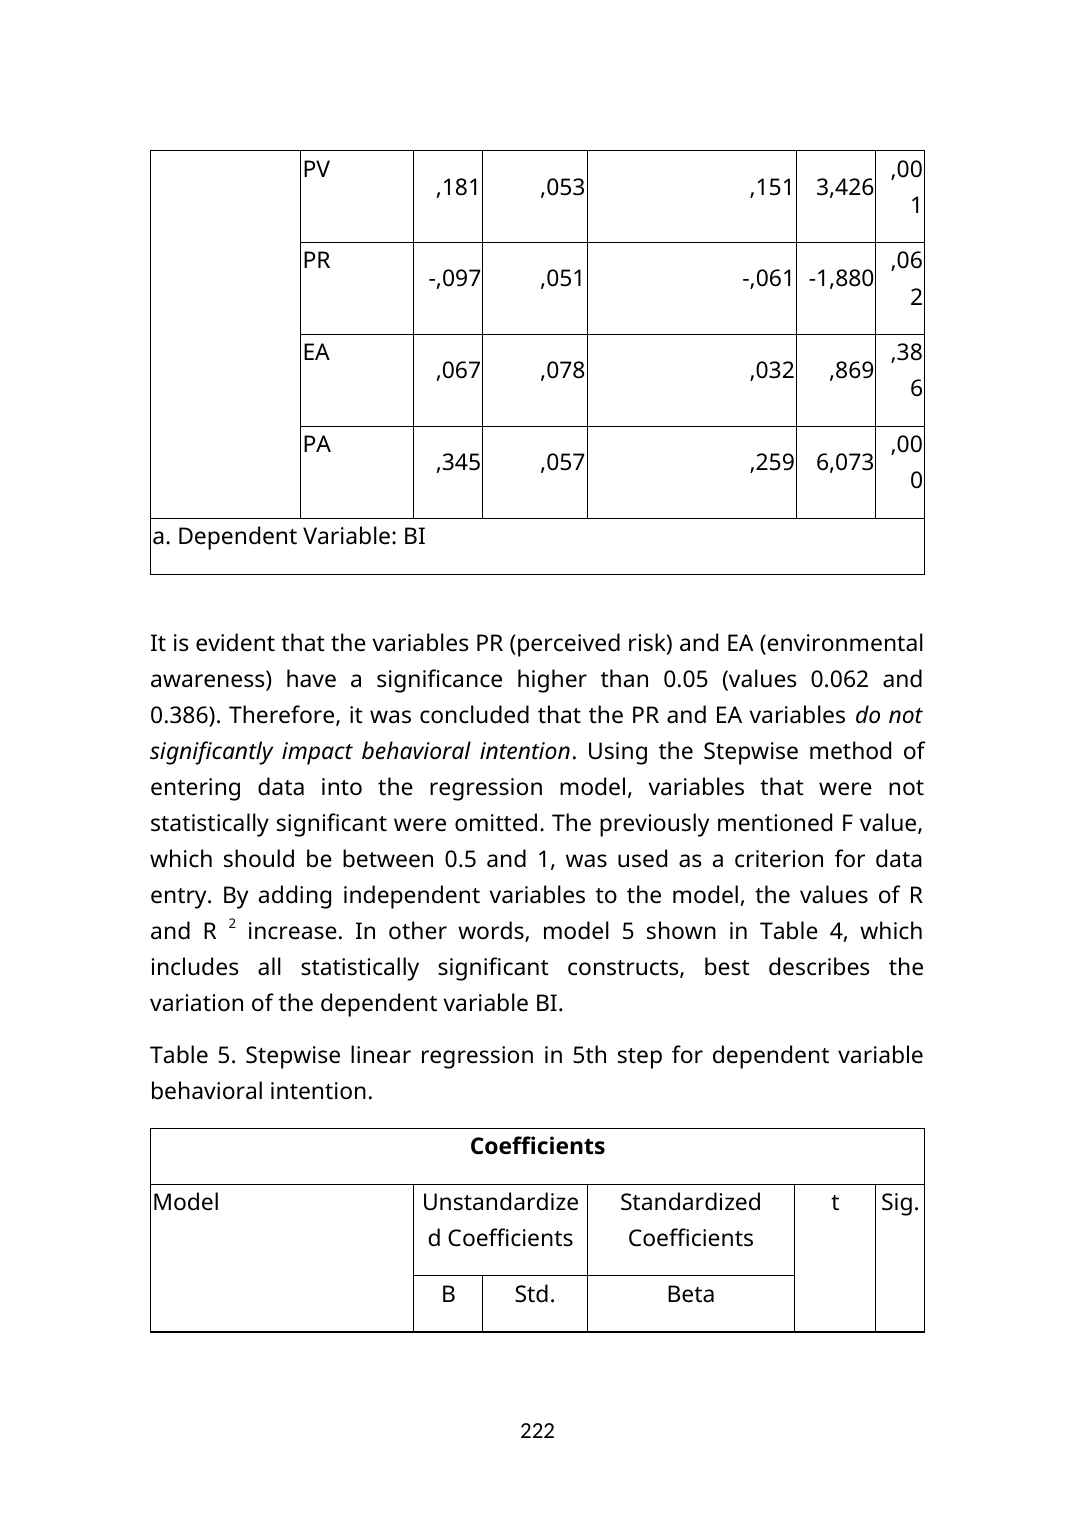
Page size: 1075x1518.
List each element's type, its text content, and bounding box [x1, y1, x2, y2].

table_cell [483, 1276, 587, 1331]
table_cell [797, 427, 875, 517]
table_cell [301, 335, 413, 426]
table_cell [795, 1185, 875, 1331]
text It is evident that the variables PR (perceived risk) and EA (environmental awareness) have a significance higher than 0.05 (values 0.062 and 0.386). Therefore, it was concluded that the PR and EA variables do not significantly impact behavioral intention. Using the Stepwise method of entering data into the regression model, variables that were not statistically significant were omitted. The previously mentioned F value, which should be between 0.5 and 1, was used as a criterion for data entry. By adding independent variables to the model, the values of R and R 2 increase. In other words, model 5 shown in Table 4, which includes all statistically significant constructs, best describes the variation of the dependent variable BI. [150, 627, 925, 1018]
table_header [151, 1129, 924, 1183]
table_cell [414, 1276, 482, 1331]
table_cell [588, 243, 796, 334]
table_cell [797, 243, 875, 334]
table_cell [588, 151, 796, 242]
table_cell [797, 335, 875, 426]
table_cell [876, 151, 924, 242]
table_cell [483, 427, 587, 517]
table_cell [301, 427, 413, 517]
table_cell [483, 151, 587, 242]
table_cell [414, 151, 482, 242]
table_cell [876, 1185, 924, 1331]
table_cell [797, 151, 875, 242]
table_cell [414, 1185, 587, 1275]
text Table 5. Stepwise linear regression in 5th step for dependent variable behavioral intention. [150, 1039, 925, 1106]
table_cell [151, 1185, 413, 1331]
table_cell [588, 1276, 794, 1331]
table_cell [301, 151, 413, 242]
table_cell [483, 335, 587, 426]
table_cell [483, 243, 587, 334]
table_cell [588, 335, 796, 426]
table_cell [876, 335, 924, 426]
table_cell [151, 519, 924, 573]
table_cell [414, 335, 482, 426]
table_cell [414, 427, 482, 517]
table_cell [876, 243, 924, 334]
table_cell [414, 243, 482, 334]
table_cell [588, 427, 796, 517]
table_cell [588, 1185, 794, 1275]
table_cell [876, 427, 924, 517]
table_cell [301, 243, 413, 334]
